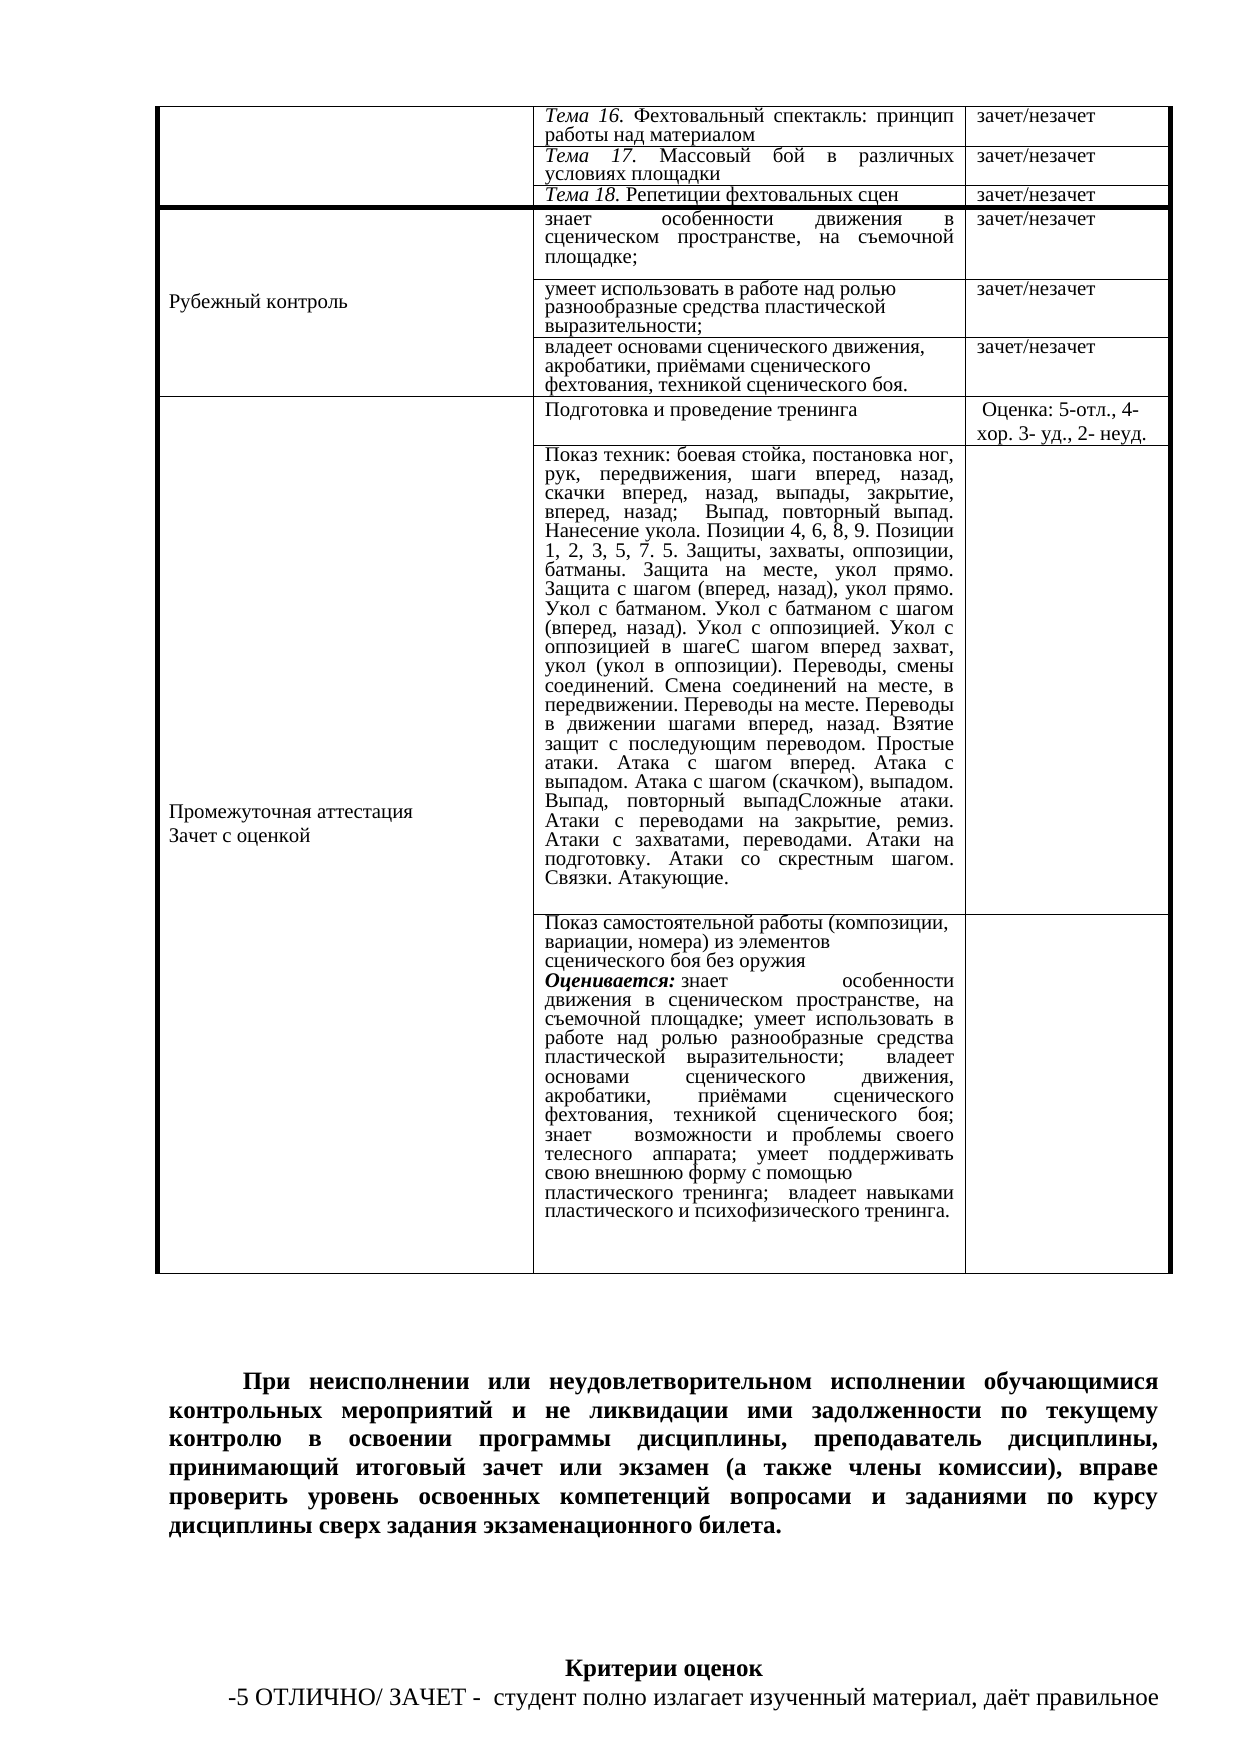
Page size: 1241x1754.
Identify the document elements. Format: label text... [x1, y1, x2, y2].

table_cell Промежуточная аттестация Зачет с оценкой [160, 397, 533, 1273]
text Критерии оценок [169, 1653, 1159, 1682]
table_cell Тема 17. Массовый бой в различных условиях площадки [534, 147, 965, 185]
table_cell Тема 16. Фехтовальный спектакль: принцип работы над материалом [534, 107, 965, 146]
table_cell Показ самостоятельной работы (композиции, вариации, номера) из элементов сценического боя без оружия Оценивается: знает особенности движения в сценическом пространстве, на съемочной площадке; умеет использовать в работе над ролью разнообразные средства пластической выразительности; владеет основами сценического движения, акробатики, приёмами сценического фехтования, техникой сценического боя; знает возможности и проблемы своего телесного аппарата; умеет поддерживать свою внешнюю форму с помощью пластического тренинга; владеет навыками пластического и психофизического тренинга. [534, 915, 965, 1273]
table_cell зачет/незачет [966, 107, 1168, 146]
table_cell умеет использовать в работе над ролью разнообразные средства пластической выразительности; [534, 280, 965, 337]
table_cell Тема 18. Репетиции фехтовальных сцен [534, 186, 965, 205]
table_cell зачет/незачет [966, 147, 1168, 185]
table_cell [966, 446, 1168, 913]
table_cell Оценка: 5-отл., 4-хор. 3- уд., 2- неуд. [966, 397, 1168, 445]
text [169, 1682, 1159, 1711]
table_cell [966, 915, 1168, 1273]
table_cell знает особенности движения в сценическом пространстве, на съемочной площадке; [534, 210, 965, 278]
table_cell зачет/незачет [966, 280, 1168, 337]
table_cell зачет/незачет [966, 210, 1168, 278]
table_cell владеет основами сценического движения, акробатики, приёмами сценического фехтования, техникой сценического боя. [534, 338, 965, 396]
table_cell Подготовка и проведение тренинга [534, 397, 965, 445]
table_cell Рубежный контроль [160, 210, 533, 396]
table_cell Показ техник: боевая стойка, постановка ног, рук, передвижения, шаги вперед, назад, скачки вперед, назад, выпады, закрытие, вперед, назад; Выпад, повторный выпад. Нанесение укола. Позиции 4, 6, 8, 9. Позиции 1, 2, 3, 5, 7. 5. Защиты, захваты, оппозиции, батманы. Защита на месте, укол прямо. Защита с шагом (вперед, назад), укол прямо. Укол с батманом. Укол с батманом с шагом (вперед, назад). Укол с оппозицией. Укол с оппозицией в шагеС шагом вперед захват, укол (укол в оппозиции). Переводы, смены соединений. Смена соединений на месте, в передвижении. Переводы на месте. Переводы в движении шагами вперед, назад. Взятие защит с последующим переводом. Простые атаки. Атака с шагом вперед. Атака с выпадом. Атака с шагом (скачком), выпадом. Выпад, повторный выпадСложные атаки. Атаки с переводами на закрытие, ремиз. Атаки с захватами, переводами. Атаки на подготовку. Атаки со скрестным шагом. Связки. Атакующие. [534, 446, 965, 913]
text При неисполнении или неудовлетворительном исполнении обучающимися контрольных мероприятий и не ликвидации ими задолженности по текущему контролю в освоении программы дисциплины, преподаватель дисциплины, принимающий итоговый зачет или экзамен (а также члены комиссии), вправе проверить уровень освоенных компетенций вопросами и заданиями по курсу дисциплины сверх задания экзаменационного билета. [169, 1366, 1159, 1538]
table_cell зачет/незачет [966, 338, 1168, 396]
table_cell зачет/незачет [966, 186, 1168, 205]
